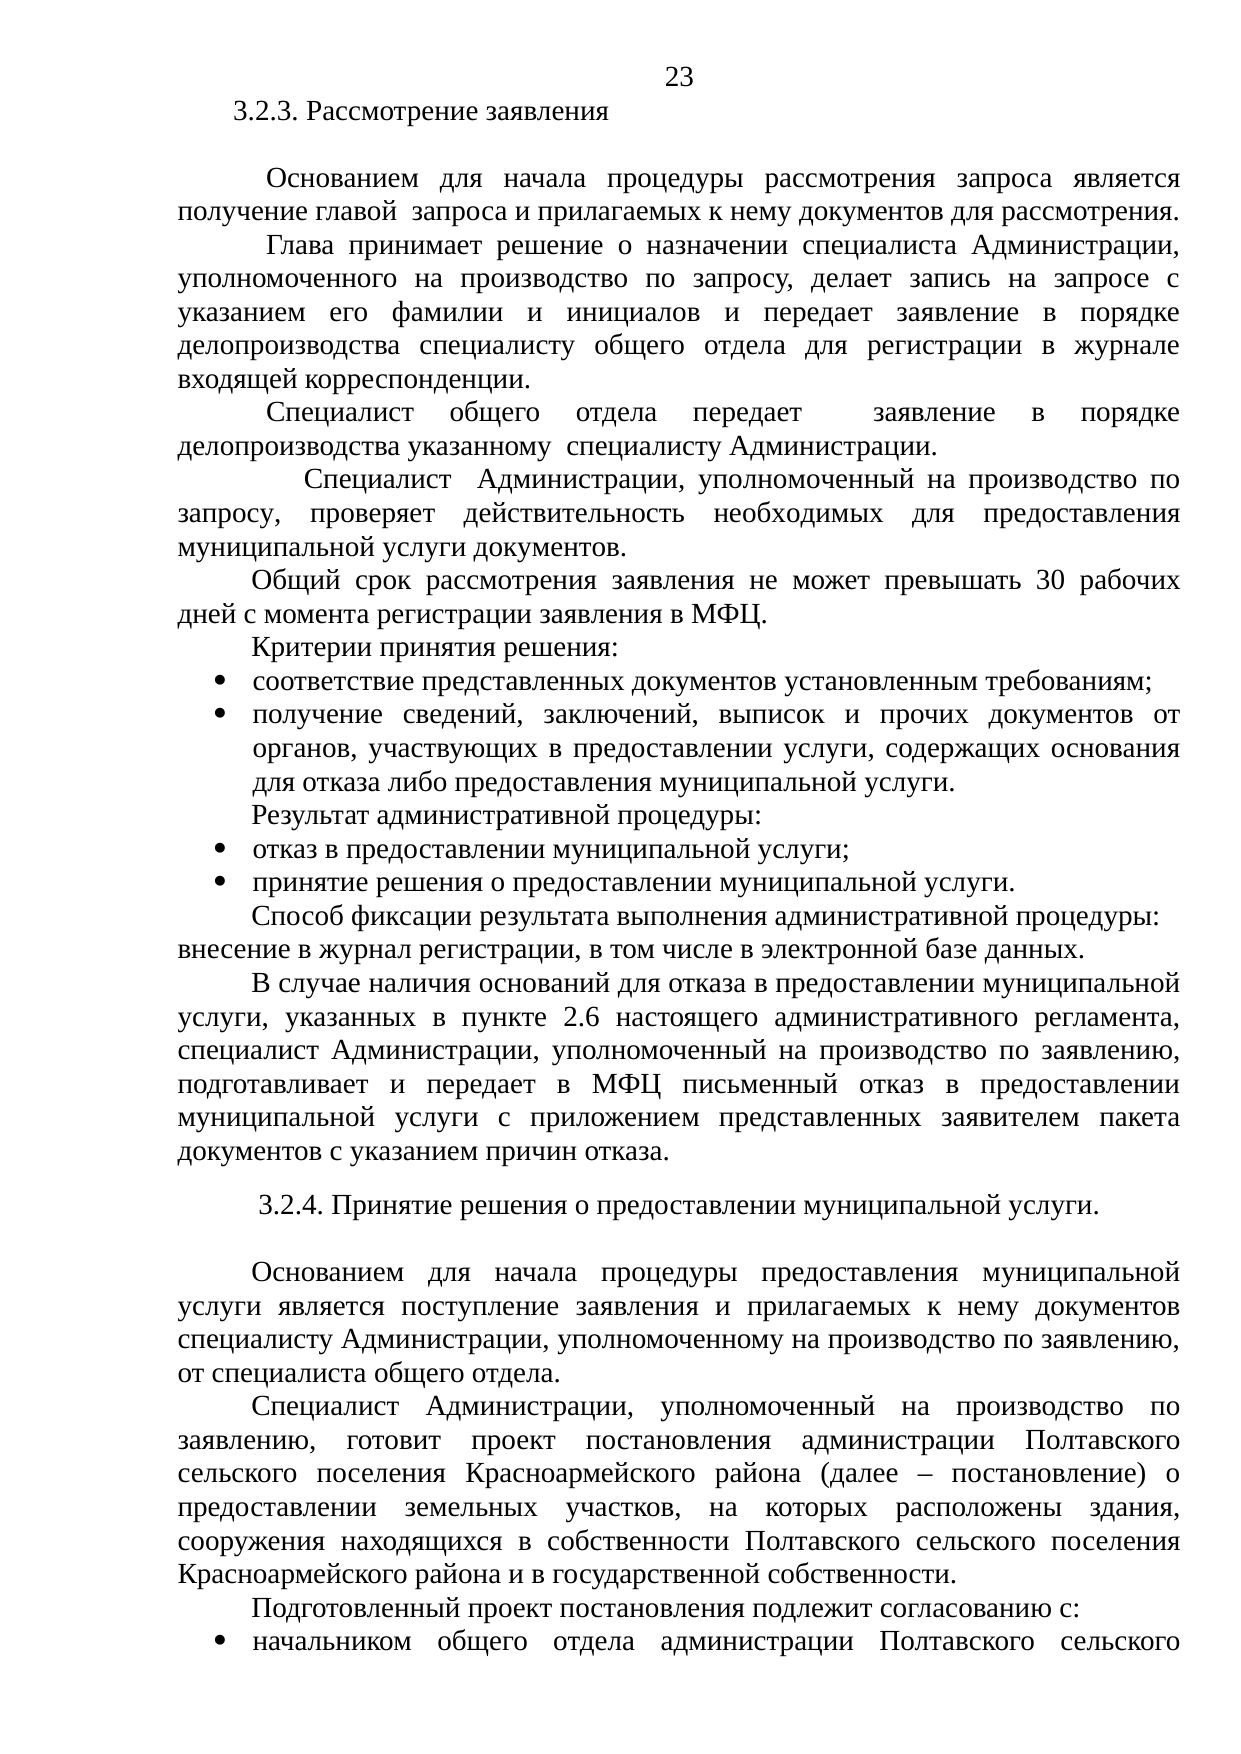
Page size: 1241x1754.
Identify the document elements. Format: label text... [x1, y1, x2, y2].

subtitle 3.2.4. Принятие решения о предоставлении муниципальной услуги. [177, 1187, 1181, 1221]
text Общий срок рассмотрения заявления не может превышать 30 рабочих дней с момента регистрации заявления в МФЦ. [177, 562, 1181, 629]
text Глава принимает решение о назначении специалиста Администрации, уполномоченного на производство по запросу, делает запись на запросе с указанием его фамилии и инициалов и передает заявление в порядке делопроизводства специалисту общего отдела для регистрации в журнале входящей корреспонденции. [177, 227, 1181, 394]
list соответствие представленных документов установленным требованиям; [215, 663, 1181, 696]
list принятие решения о предоставлении муниципальной услуги. [215, 864, 1181, 898]
text Критерии принятия решения: [177, 629, 1181, 663]
text Результат административной процедуры: [177, 797, 1181, 831]
text внесение в журнал регистрации, в том числе в электронной базе данных. [177, 932, 1181, 965]
subtitle 3.2.3. Рассмотрение заявления [177, 93, 1181, 126]
list отказ в предоставлении муниципальной услуги; [215, 831, 1181, 864]
text Подготовленный проект постановления подлежит согласованию с: [177, 1590, 1181, 1623]
text В случае наличия оснований для отказа в предоставлении муниципальной услуги, указанных в пункте 2.6 настоящего административного регламента, специалист Администрации, уполномоченный на производство по заявлению, подготавливает и передает в МФЦ письменный отказ в предоставлении муниципальной услуги с приложением представленных заявителем пакета документов с указанием причин отказа. [177, 965, 1181, 1166]
text Способ фиксации результата выполнения административной процедуры: [177, 898, 1181, 932]
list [215, 1623, 1181, 1657]
text Основанием для начала процедуры предоставления муниципальной услуги является поступление заявления и прилагаемых к нему документов специалисту Администрации, уполномоченному на производство по заявлению, от специалиста общего отдела. [177, 1254, 1181, 1388]
text Специалист общего отдела передает заявление в порядке делопроизводства указанному специалисту Администрации. [177, 394, 1181, 462]
list получение сведений, заключений, выписок и прочих документов от органов, участвующих в предоставлении услуги, содержащих основания для отказа либо предоставления муниципальной услуги. [215, 696, 1181, 797]
text Основанием для начала процедуры рассмотрения запроса является получение главой запроса и прилагаемых к нему документов для рассмотрения. [177, 160, 1181, 227]
text Специалист Администрации, уполномоченный на производство по запросу, проверяет действительность необходимых для предоставления муниципальной услуги документов. [177, 462, 1181, 562]
text Специалист Администрации, уполномоченный на производство по заявлению, готовит проект постановления администрации Полтавского сельского поселения Красноармейского района (далее – постановление) о предоставлении земельных участков, на которых расположены здания, сооружения находящихся в собственности Полтавского сельского поселения Красноармейского района и в государственной собственности. [177, 1388, 1181, 1590]
